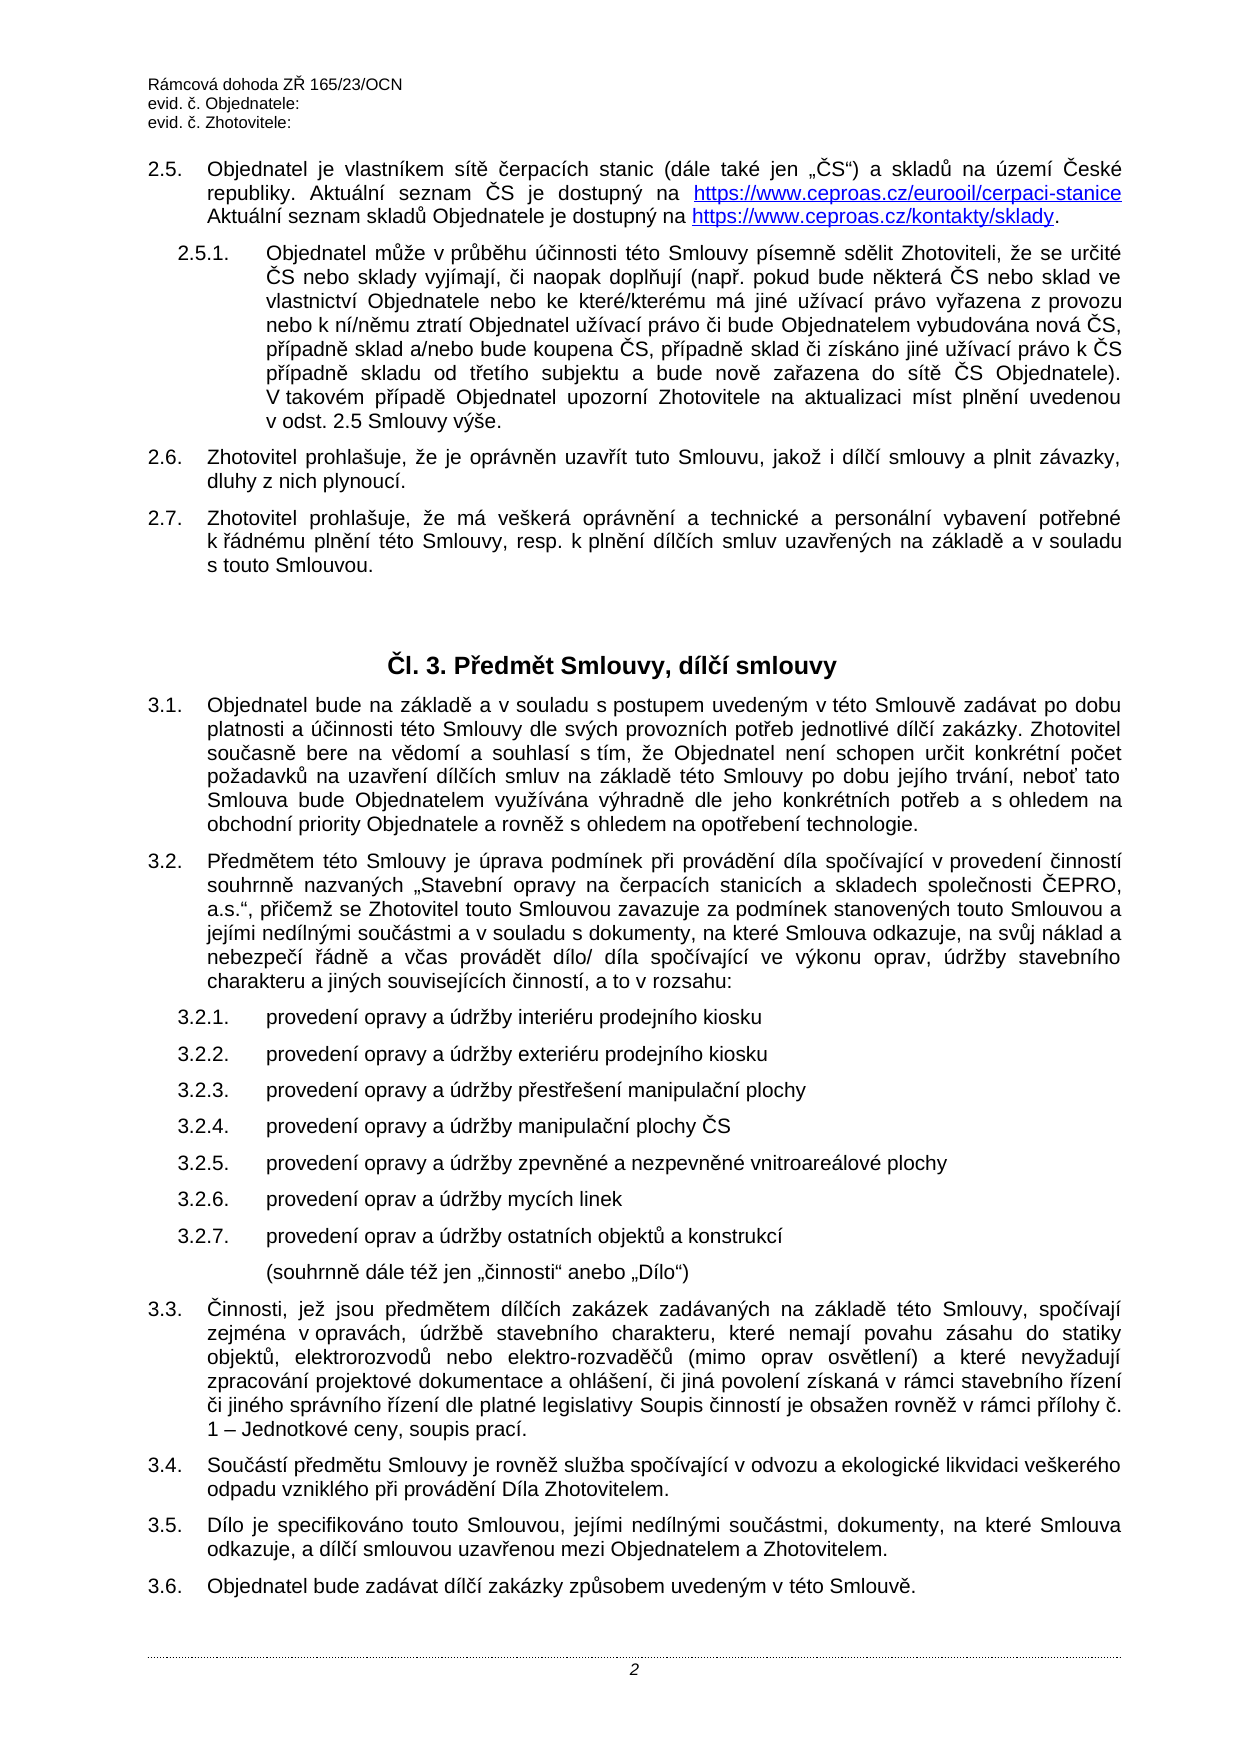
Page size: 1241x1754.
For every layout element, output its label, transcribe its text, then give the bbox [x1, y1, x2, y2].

text Zhotovitel prohlašuje, že je oprávněn uzavřít tuto Smlouvu, jakož i dílčí smlouvy a plnit závazky, dluhy z nich plynoucí. [148, 445, 1122, 493]
list (souhrnně dále též jen „činnosti“ anebo „Dílo“) [266, 1260, 1122, 1284]
text provedení opravy a údržby exteriéru prodejního kiosku [177, 1041, 1122, 1065]
text Objednatel bude zadávat dílčí zakázky způsobem uvedeným v této Smlouvě. [148, 1574, 1122, 1598]
text Součástí předmětu Smlouvy je rovněž služba spočívající v odvozu a ekologické likvidaci veškerého odpadu vzniklého při provádění Díla Zhotovitelem. [148, 1453, 1122, 1501]
text provedení opravy a údržby přestřešení manipulační plochy [177, 1078, 1122, 1102]
text provedení opravy a údržby zpevněné a nezpevněné vnitroareálové plochy [177, 1151, 1122, 1175]
text Objednatel je vlastníkem sítě čerpacích stanic (dále také jen „ČS“) a skladů na území České republiky. Aktuální seznam ČS je dostupný na https://www.ceproas.cz/eurooil/cerpaci-stanice Aktuální seznam skladů Objednatele je dostupný na https://www.ceproas.cz/kontakty/sklady. [148, 156, 1122, 228]
text provedení oprav a údržby ostatních objektů a konstrukcí [177, 1224, 1122, 1248]
text Objednatel může v průběhu účinnosti této Smlouvy písemně sdělit Zhotoviteli, že se určité ČS nebo sklady vyjímají, či naopak doplňují (např. pokud bude některá ČS nebo sklad ve vlastnictví Objednatele nebo ke které/kterému má jiné užívací právo vyřazena z provozu nebo k ní/němu ztratí Objednatel užívací právo či bude Objednatelem vybudována nová ČS, případně sklad a/nebo bude koupena ČS, případně sklad či získáno jiné užívací právo k ČS případně skladu od třetího subjektu a bude nově zařazena do sítě ČS Objednatele). V takovém případě Objednatel upozorní Zhotovitele na aktualizaci míst plnění uvedenou v odst. 2.5 Smlouvy výše. [177, 241, 1122, 432]
text provedení opravy a údržby interiéru prodejního kiosku [177, 1005, 1122, 1029]
text Zhotovitel prohlašuje, že má veškerá oprávnění a technické a personální vybavení potřebné k řádnému plnění této Smlouvy, resp. k plnění dílčích smluv uzavřených na základě a v souladu s touto Smlouvou. [148, 505, 1122, 577]
text provedení oprav a údržby mycích linek [177, 1187, 1122, 1211]
text Činnosti, jež jsou předmětem dílčích zakázek zadávaných na základě této Smlouvy, spočívají zejména v opravách, údržbě stavebního charakteru, které nemají povahu zásahu do statiky objektů, elektrorozvodů nebo elektro-rozvaděčů (mimo oprav osvětlení) a které nevyžadují zpracování projektové dokumentace a ohlášení, či jiná povolení získaná v rámci stavebního řízení či jiného správního řízení dle platné legislativy Soupis činností je obsažen rovněž v rámci přílohy č. 1 – Jednotkové ceny, soupis prací. [148, 1297, 1122, 1440]
text Objednatel bude na základě a v souladu s postupem uvedeným v této Smlouvě zadávat po dobu platnosti a účinnosti této Smlouvy dle svých provozních potřeb jednotlivé dílčí zakázky. Zhotovitel současně bere na vědomí a souhlasí s tím, že Objednatel není schopen určit konkrétní počet požadavků na uzavření dílčích smluv na základě této Smlouvy po dobu jejího trvání, neboť tato Smlouva bude Objednatelem využívána výhradně dle jeho konkrétních potřeb a s ohledem na obchodní priority Objednatele a rovněž s ohledem na opotřebení technologie. [148, 692, 1122, 836]
text Dílo je specifikováno touto Smlouvou, jejími nedílnými součástmi, dokumenty, na které Smlouva odkazuje, a dílčí smlouvou uzavřenou mezi Objednatelem a Zhotovitelem. [148, 1513, 1122, 1561]
text Předmět Smlouvy, dílčí smlouvy [102, 651, 1122, 680]
text provedení opravy a údržby manipulační plochy ČS [177, 1114, 1122, 1138]
text Předmětem této Smlouvy je úprava podmínek při provádění díla spočívající v provedení činností souhrnně nazvaných „Stavební opravy na čerpacích stanicích a skladech společnosti ČEPRO, a.s.“, přičemž se Zhotovitel touto Smlouvou zavazuje za podmínek stanovených touto Smlouvou a jejími nedílnými součástmi a v souladu s dokumenty, na které Smlouva odkazuje, na svůj náklad a nebezpečí řádně a včas provádět dílo/ díla spočívající ve výkonu oprav, údržby stavebního charakteru a jiných souvisejících činností, a to v rozsahu: [148, 849, 1122, 992]
